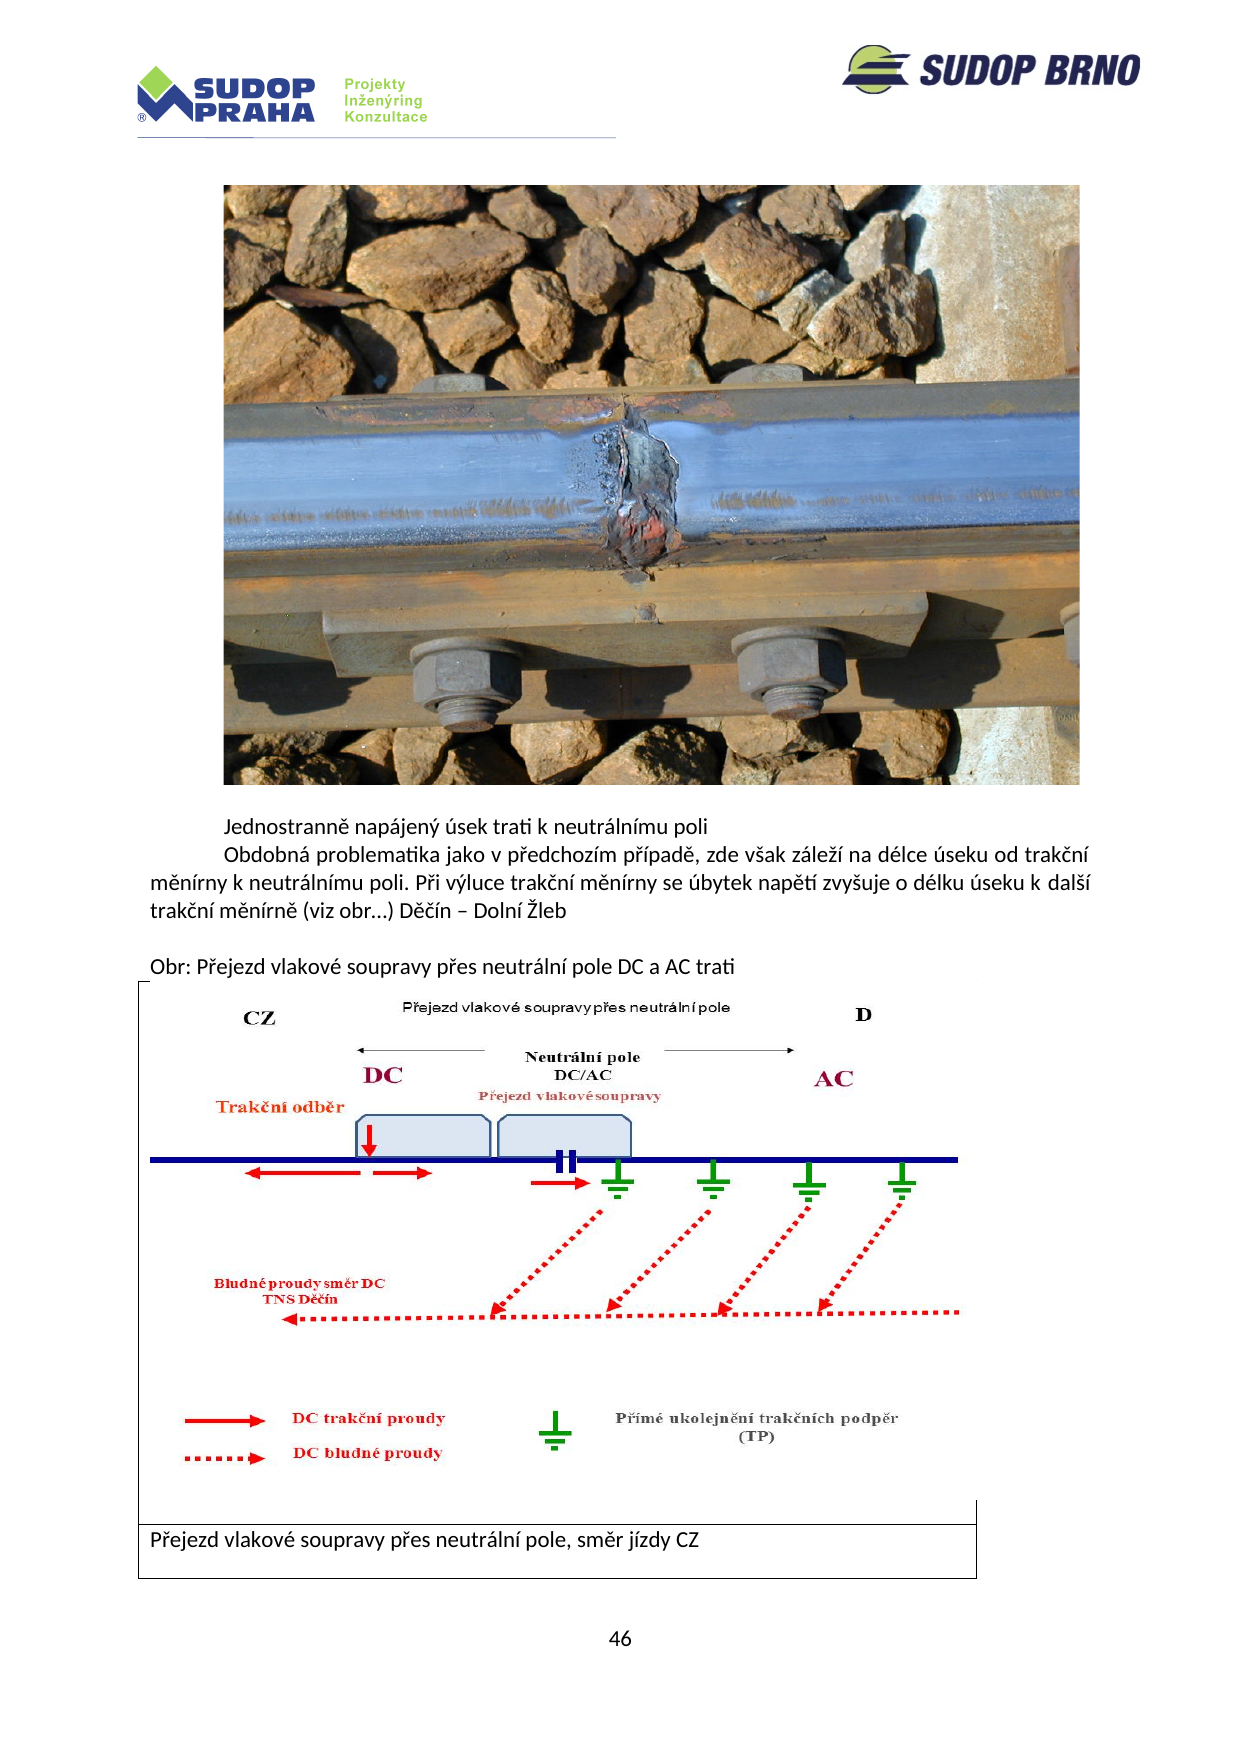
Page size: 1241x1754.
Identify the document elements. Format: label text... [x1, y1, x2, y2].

text Jednostranně napájený úsek trati k neutrálnímu poli [150, 812, 1090, 840]
text Obr: Přejezd vlakové soupravy přes neutrální pole DC a AC trati [150, 952, 1090, 981]
table_header [139, 982, 976, 1524]
table_cell Přejezd vlakové soupravy přes neutrální pole, směr jízdy CZ [139, 1525, 976, 1578]
text Obdobná problematika jako v předchozím případě, zde však záleží na délce úseku od trakční měnírny k neutrálnímu poli. Při výluce trakční měnírny se úbytek napětí zvyšuje o délku úseku k další trakční měnírně (viz obr…) Děčín – Dolní Žleb [150, 840, 1090, 924]
picture [223, 185, 1080, 785]
picture [841, 45, 1149, 96]
picture [150, 981, 977, 1500]
picture [137, 65, 435, 126]
